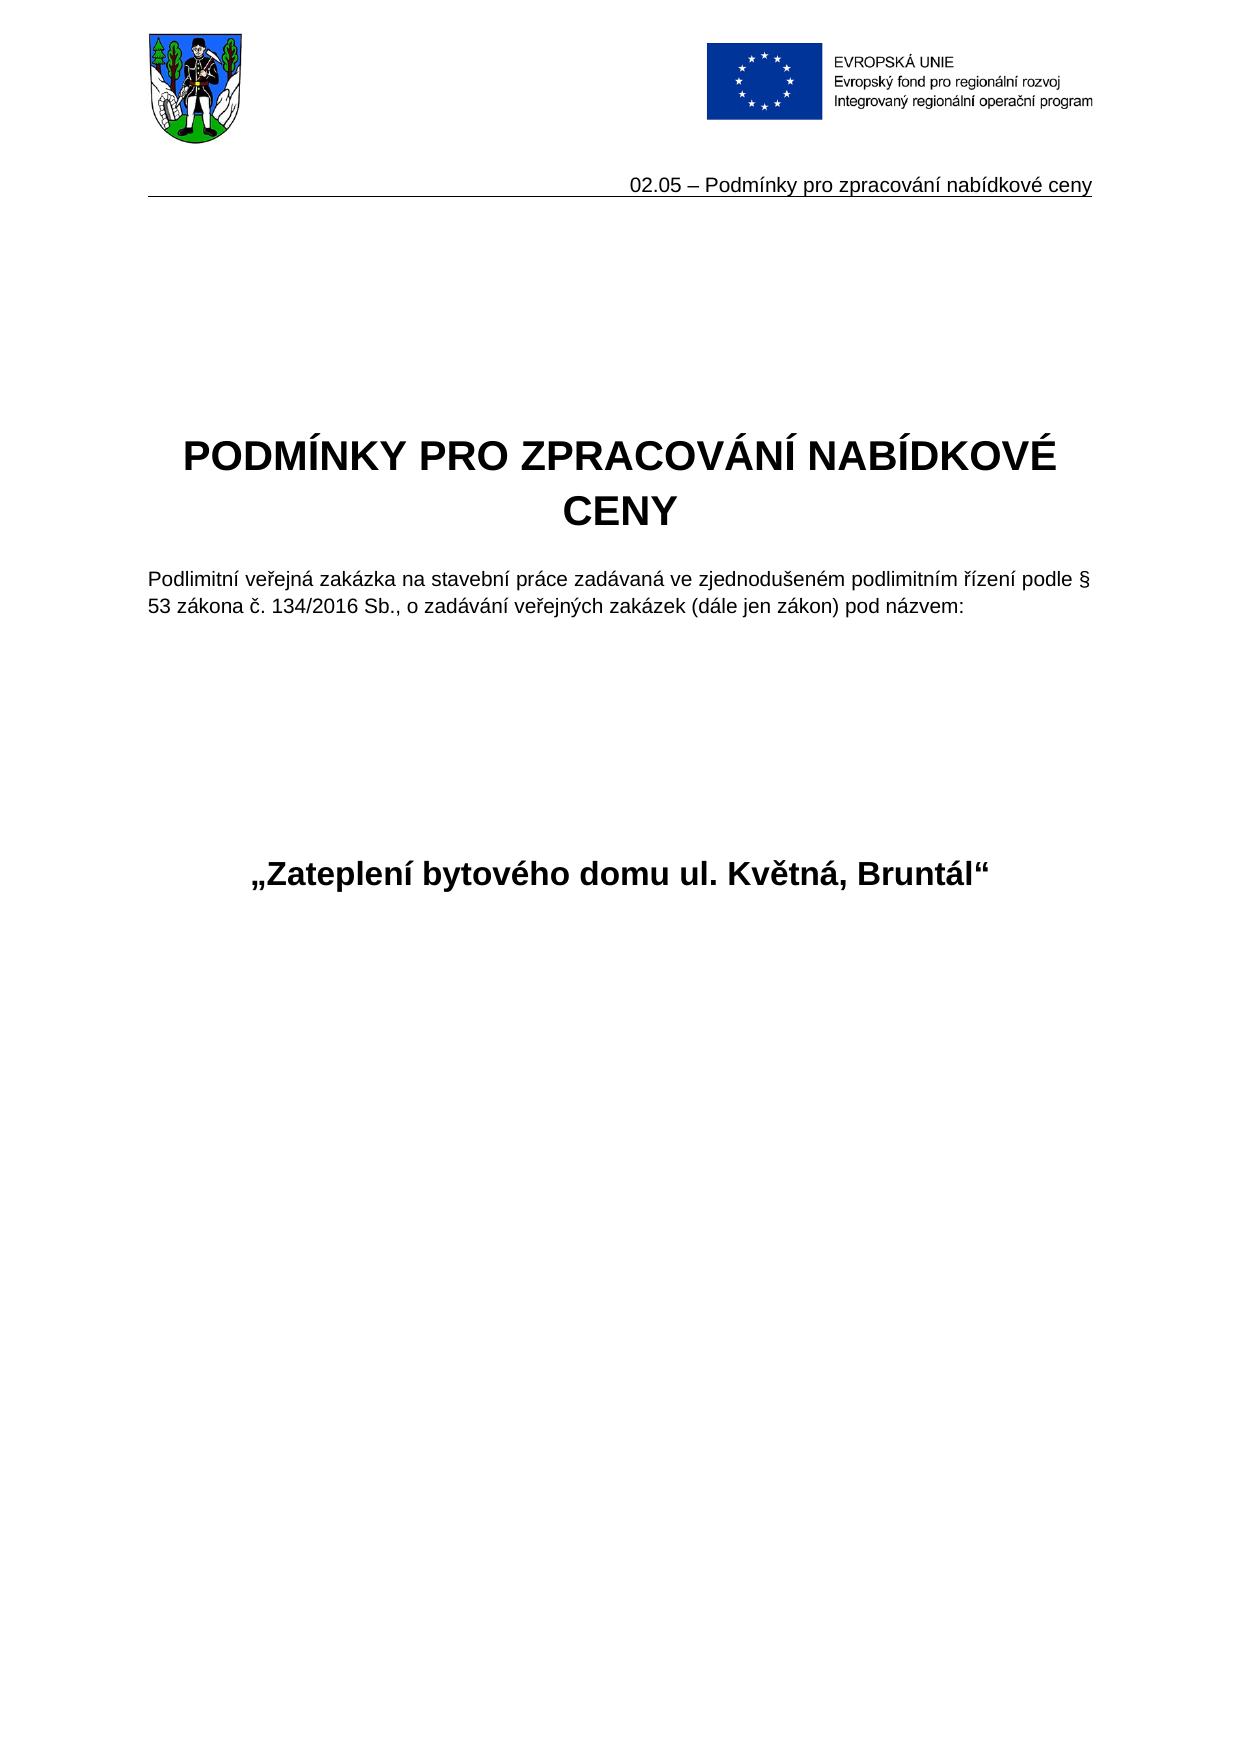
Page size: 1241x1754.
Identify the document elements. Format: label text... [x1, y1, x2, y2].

picture [147, 33, 242, 144]
text „Zateplení bytového domu ul. Květná, Bruntál“ [148, 854, 1092, 893]
text Podlimitní veřejná zakázka na stavební práce zadávaná ve zjednodušeném podlimitním řízení podle § 53 zákona č. 134/2016 Sb., o zadávání veřejných zakázek (dále jen zákon) pod názvem: [148, 567, 1092, 618]
picture [706, 43, 1093, 120]
text PODMÍNKY PRO ZPRACOVÁNÍ NABÍDKOVÉ CENY [148, 432, 1092, 534]
